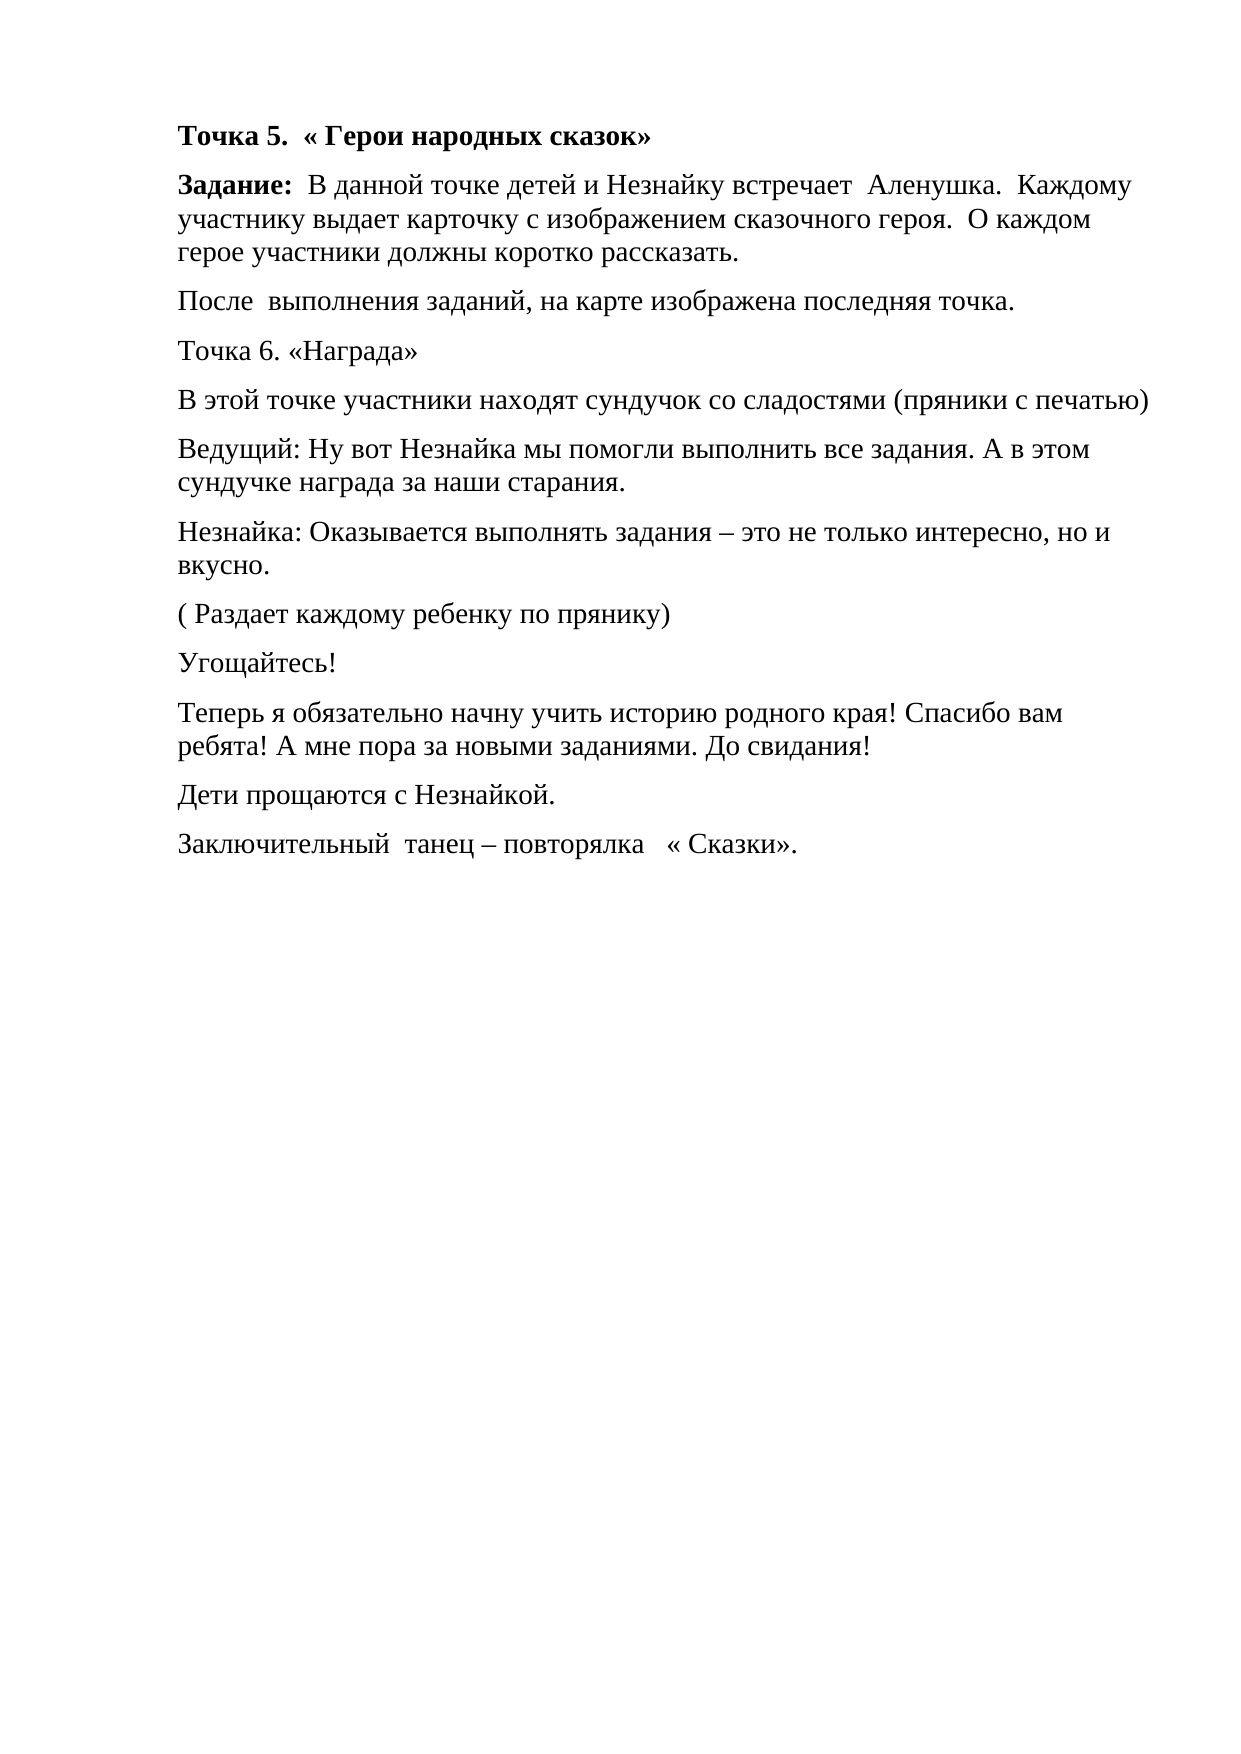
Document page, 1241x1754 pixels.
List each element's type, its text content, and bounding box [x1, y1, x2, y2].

text Задание: В данной точке детей и Незнайку встречает Аленушка. Каждому участнику выдает карточку с изображением сказочного героя. О каждом герое участники должны коротко рассказать. [177, 167, 1152, 268]
text Заключительный танец – повторялка « Сказки». [177, 827, 1152, 860]
text Дети прощаются с Незнайкой. [177, 777, 1152, 811]
text Угощайтесь! [177, 646, 1152, 679]
text Точка 5. « Герои народных сказок» [177, 118, 1152, 152]
text После выполнения заданий, на карте изображена последняя точка. [177, 283, 1152, 317]
text Точка 6. «Награда» [177, 333, 1152, 366]
text Теперь я обязательно начну учить историю родного края! Спасибо вам ребята! А мне пора за новыми заданиями. До свидания! [177, 695, 1152, 762]
text Ведущий: Ну вот Незнайка мы помогли выполнить все задания. А в этом сундучке награда за наши старания. [177, 431, 1152, 498]
text В этой точке участники находят сундучок со сладостями (пряники с печатью) [177, 382, 1152, 415]
text ( Раздает каждому ребенку по прянику) [177, 596, 1152, 630]
text Незнайка: Оказывается выполнять задания – это не только интересно, но и вкусно. [177, 514, 1152, 581]
